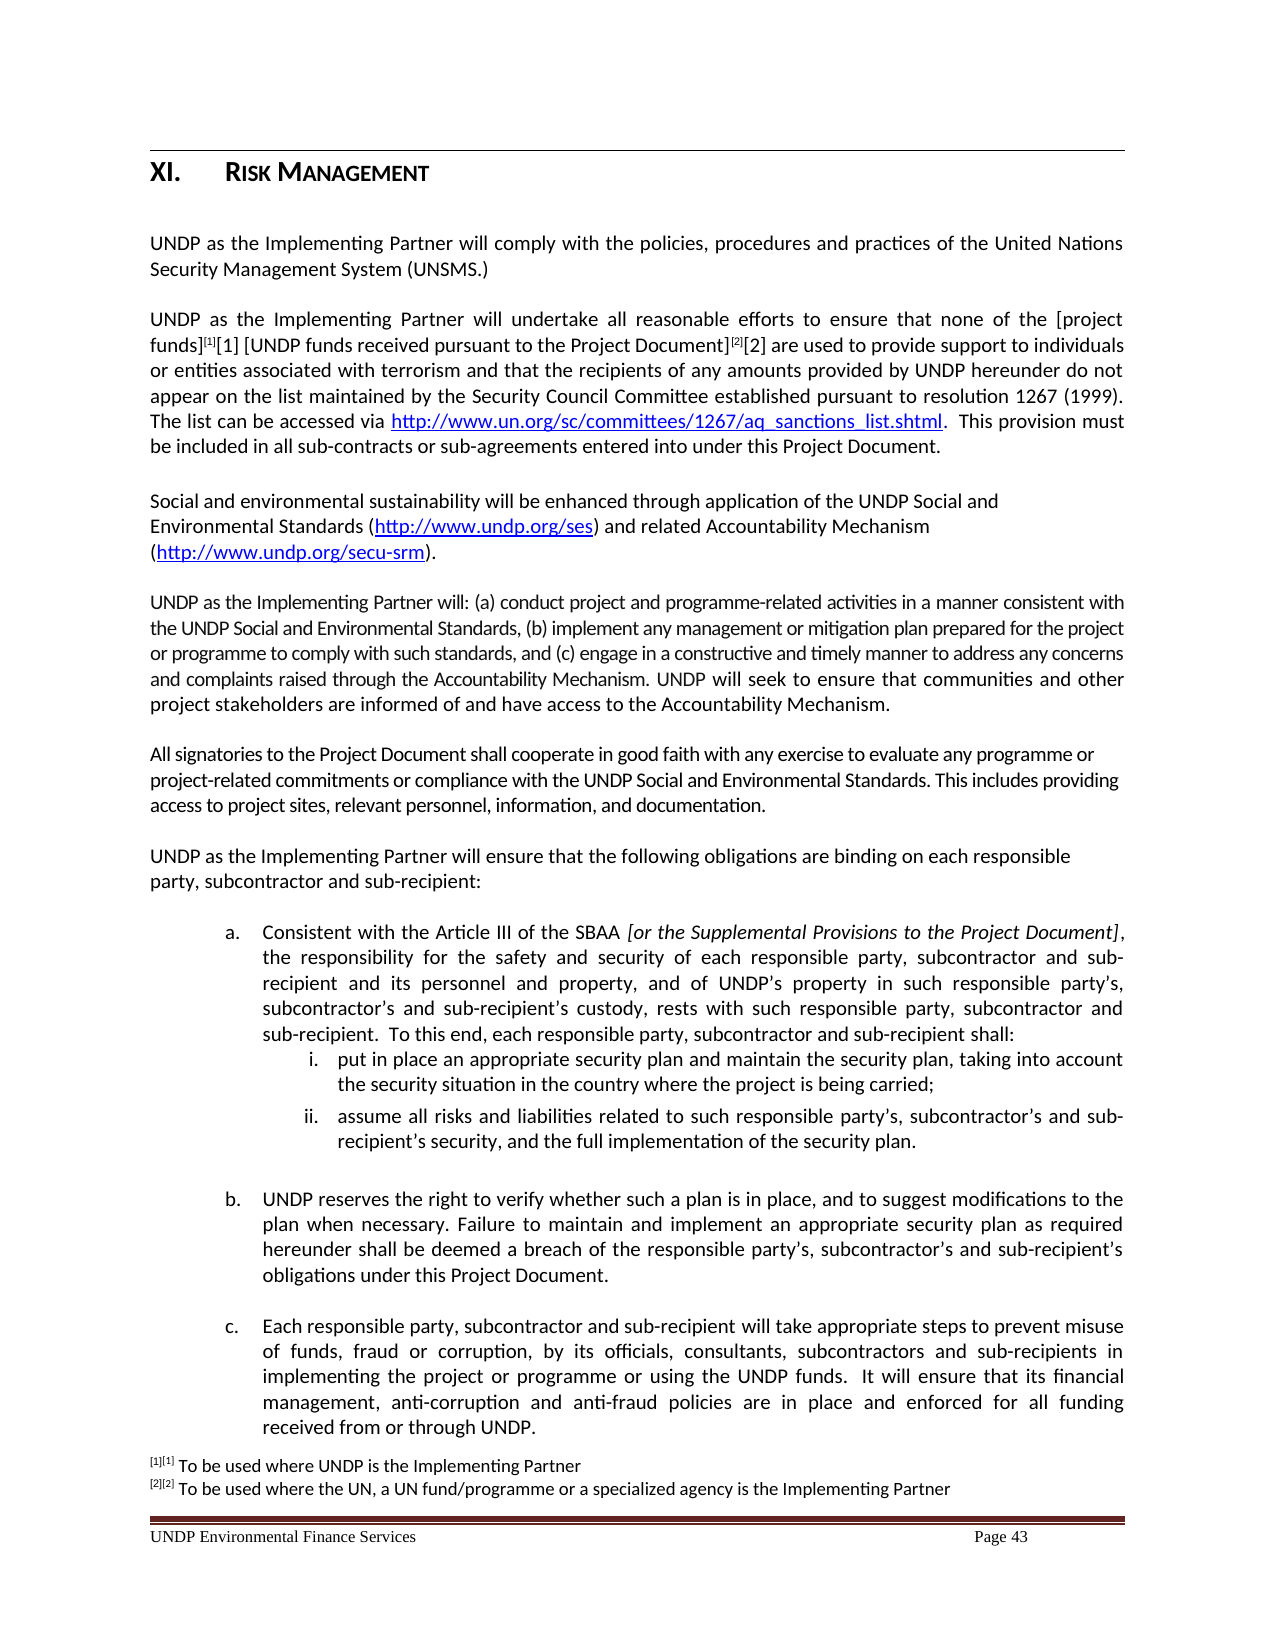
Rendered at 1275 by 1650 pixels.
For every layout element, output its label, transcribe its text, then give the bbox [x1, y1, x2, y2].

text UNDP as the Implementing Partner will undertake all reasonable efforts to ensure that none of the [project funds][1] [UNDP funds received pursuant to the Project Document][2] are used to provide support to individuals or entities associated with terrorism and that the recipients of any amounts provided by UNDP hereunder do not appear on the list maintained by the Security Council Committee established pursuant to resolution 1267 (1999). The list can be accessed via http://www.un.org/sc/committees/1267/aq_sanctions_list.shtml. This provision must be included in all sub-contracts or sub-agreements entered into under this Project Document. [150, 307, 1125, 459]
list assume all risks and liabilities related to such responsible party’s, subcontractor’s and sub-recipient’s security, and the full implementation of the security plan. [319, 1103, 1125, 1154]
text UNDP as the Implementing Partner will: (a) conduct project and programme-related activities in a manner consistent with the UNDP Social and Environmental Standards, (b) implement any management or mitigation plan prepared for the project or programme to comply with such standards, and (c) engage in a constructive and timely manner to address any concerns and complaints raised through the Accountability Mechanism. UNDP will seek to ensure that communities and other project stakeholders are informed of and have access to the Accountability Mechanism. [150, 589, 1125, 717]
list put in place an appropriate security plan and maintain the security plan, taking into account the security situation in the country where the project is being carried; [319, 1046, 1125, 1097]
list Each responsible party, subcontractor and sub-recipient will take appropriate steps to prevent misuse of funds, fraud or corruption, by its officials, consultants, subcontractors and sub-recipients in implementing the project or programme or using the UNDP funds. It will ensure that its financial management, anti-corruption and anti-fraud policies are in place and enforced for all funding received from or through UNDP. [225, 1313, 1125, 1440]
text All signatories to the Project Document shall cooperate in good faith with any exercise to evaluate any programme or project-related commitments or compliance with the UNDP Social and Environmental Standards. This includes providing access to project sites, relevant personnel, information, and documentation. [150, 742, 1125, 818]
subtitle Risk Management [150, 151, 1125, 189]
text UNDP as the Implementing Partner will comply with the policies, procedures and practices of the United Nations Security Management System (UNSMS.) [150, 230, 1125, 281]
text Social and environmental sustainability will be enhanced through application of the UNDP Social and Environmental Standards (http://www.undp.org/ses) and related Accountability Mechanism (http://www.undp.org/secu-srm). [150, 488, 1125, 564]
text UNDP as the Implementing Partner will ensure that the following obligations are binding on each responsible party, subcontractor and sub-recipient: [150, 843, 1125, 894]
list Consistent with the Article III of the SBAA [or the Supplemental Provisions to the Project Document], the responsibility for the safety and security of each responsible party, subcontractor and sub-recipient and its personnel and property, and of UNDP’s property in such responsible party’s, subcontractor’s and sub-recipient’s custody, rests with such responsible party, subcontractor and sub-recipient. To this end, each responsible party, subcontractor and sub-recipient shall: [225, 919, 1125, 1046]
list UNDP reserves the right to verify whether such a plan is in place, and to suggest modifications to the plan when necessary. Failure to maintain and implement an appropriate security plan as required hereunder shall be deemed a breach of the responsible party’s, subcontractor’s and sub-recipient’s obligations under this Project Document. [225, 1186, 1125, 1287]
